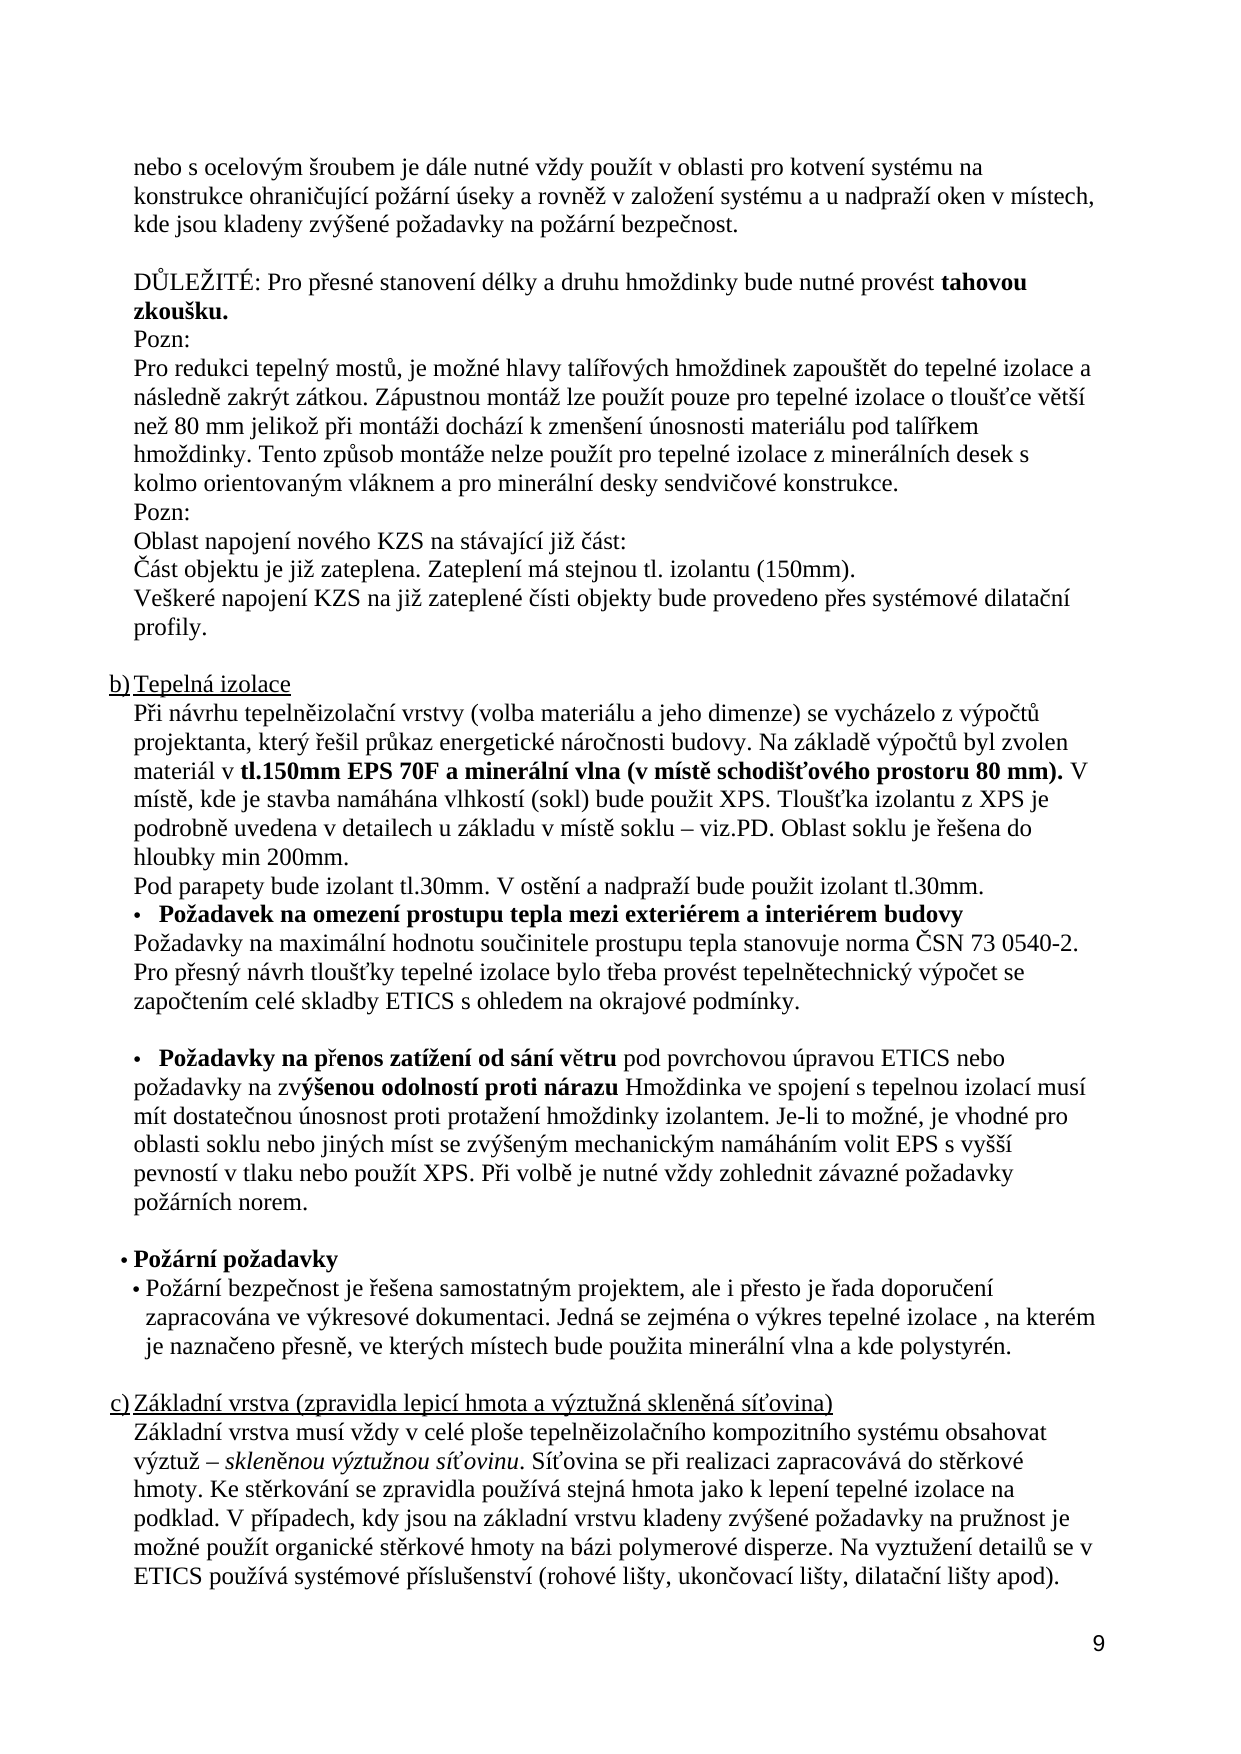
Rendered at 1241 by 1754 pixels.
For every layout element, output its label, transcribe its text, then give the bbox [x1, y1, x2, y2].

subtitle Požadavek na omezení prostupu tepla mezi exteriérem a interiérem budovy [133, 899, 1096, 928]
text Základní vrstva musí vždy v celé ploše tepelněizolačního kompozitního systému obsahovat výztuž – skleněnou výztužnou síťovinu. Síťovina se při realizaci zapracovává do stěrkové hmoty. Ke stěrkování se zpravidla používá stejná hmota jako k lepení tepelné izolace na podklad. V případech, kdy jsou na základní vrstvu kladeny zvýšené požadavky na pružnost je možné použít organické stěrkové hmoty na bázi polymerové disperze. Na vyztužení detailů se v ETICS používá systémové příslušenství (rohové lišty, ukončovací lišty, dilatační lišty apod). [133, 1417, 1096, 1589]
text Pozn: [133, 497, 1096, 526]
list Požární bezpečnost je řešena samostatným projektem, ale i přesto je řada doporučení zapracována ve výkresové dokumentaci. Jedná se zejména o výkres tepelné izolace , na kterém je naznačeno přesně, ve kterých místech bude použita minerální vlna a kde polystyrén. [132, 1273, 1096, 1359]
text Pod parapety bude izolant tl.30mm. V ostění a nadpraží bude použit izolant tl.30mm. [133, 871, 1096, 899]
text Při návrhu tepelněizolační vrstvy (volba materiálu a jeho dimenze) se vycházelo z výpočtů projektanta, který řešil průkaz energetické náročnosti budovy. Na základě výpočtů byl zvolen materiál v tl.150mm EPS 70F a minerální vlna (v místě schodišťového prostoru 80 mm). V místě, kde je stavba namáhána vlhkostí (sokl) bude použit XPS. Tloušťka izolantu z XPS je podrobně uvedena v detailech u základu v místě soklu – viz.PD. Oblast soklu je řešena do hloubky min 200mm. [133, 698, 1096, 871]
list Tepelná izolace [109, 669, 1096, 698]
text Požadavky na maximální hodnotu součinitele prostupu tepla stanovuje norma ČSN 73 0540-2. [133, 928, 1096, 957]
text Část objektu je již zateplena. Zateplení má stejnou tl. izolantu (150mm). [133, 554, 1096, 583]
subtitle Požární požadavky [120, 1244, 1096, 1273]
list Základní vrstva (zpravidla lepicí hmota a výztužná skleněná síťovina) [110, 1388, 1096, 1417]
text DŮLEŽITÉ: Pro přesné stanovení délky a druhu hmoždinky bude nutné provést tahovou zkoušku. [133, 267, 1096, 324]
text Pozn: [133, 324, 1096, 353]
text Oblast napojení nového KZS na stávající již část: [133, 526, 1096, 554]
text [133, 152, 1096, 238]
text Veškeré napojení KZS na již zateplené čísti objekty bude provedeno přes systémové dilatační profily. [133, 583, 1096, 641]
list Požadavky na přenos zatížení od sání větru pod povrchovou úpravou ETICS nebo požadavky na zvýšenou odolností proti nárazu Hmoždinka ve spojení s tepelnou izolací musí mít dostatečnou únosnost proti protažení hmoždinky izolantem. Je-li to možné, je vhodné pro oblasti soklu nebo jiných míst se zvýšeným mechanickým namáháním volit EPS s vyšší pevností v tlaku nebo použít XPS. Při volbě je nutné vždy zohlednit závazné požadavky požárních norem. [133, 1043, 1096, 1216]
text Pro přesný návrh tloušťky tepelné izolace bylo třeba provést tepelnětechnický výpočet se započtením celé skladby ETICS s ohledem na okrajové podmínky. [133, 957, 1096, 1014]
text Pro redukci tepelný mostů, je možné hlavy talířových hmoždinek zapouštět do tepelné izolace a následně zakrýt zátkou. Zápustnou montáž lze použít pouze pro tepelné izolace o tloušťce větší než 80 mm jelikož při montáži dochází k zmenšení únosnosti materiálu pod talířkem hmoždinky. Tento způsob montáže nelze použít pro tepelné izolace z minerálních desek s kolmo orientovaným vláknem a pro minerální desky sendvičové konstrukce. [133, 353, 1096, 497]
